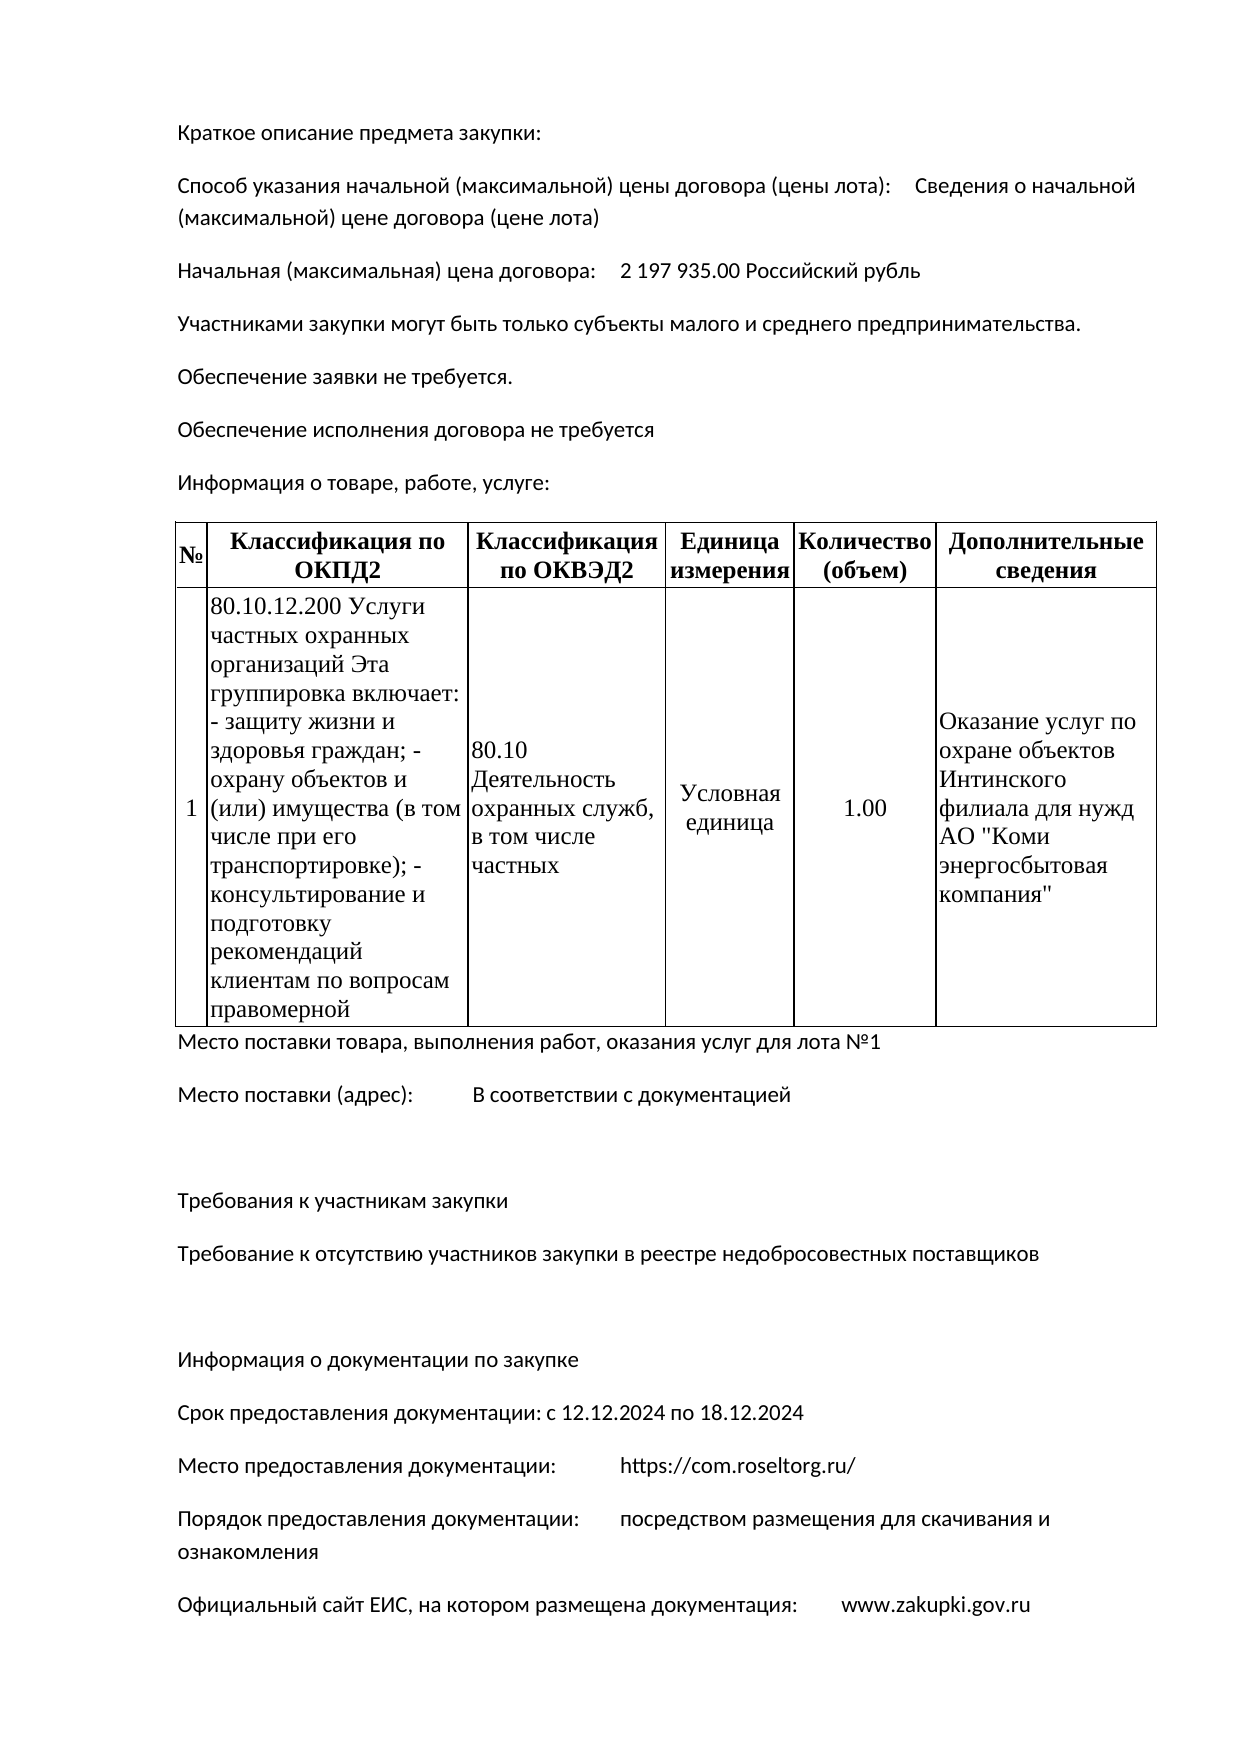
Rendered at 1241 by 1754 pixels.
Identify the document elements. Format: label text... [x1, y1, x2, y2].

text Срок предоставления документации: с 12.12.2024 по 18.12.2024 [177, 1398, 1152, 1427]
text Обеспечение заявки не требуется. [177, 362, 1152, 390]
text Место предоставления документации: https://com.roseltorg.ru/ [177, 1452, 1152, 1479]
text Начальная (максимальная) цена договора: 2 197 935.00 Российский рубль [177, 256, 1152, 284]
table_cell 80.10 Деятельность охранных служб, в том числе частных [469, 588, 665, 1026]
table_header Дополнительные сведения [937, 523, 1156, 587]
text Требование к отсутствию участников закупки в реестре недобросовестных поставщиков [177, 1239, 1152, 1267]
table_cell 1.00 [795, 588, 935, 1026]
text Порядок предоставления документации: посредством размещения для скачивания и ознакомления [177, 1504, 1152, 1565]
text Информация о документации по закупке [177, 1346, 1152, 1373]
table_cell Оказание услуг по охране объектов Интинского филиала для нужд АО "Коми энергосбытовая компания" [937, 588, 1156, 1026]
text Обеспечение исполнения договора не требуется [177, 415, 1152, 443]
table_header Количество (объем) [795, 523, 935, 587]
table_header Классификация по ОКВЭД2 [469, 523, 665, 587]
table_cell 1 [176, 588, 206, 1026]
table_header Единица измерения [666, 523, 793, 587]
text Краткое описание предмета закупки: [177, 118, 1152, 146]
text Место поставки товара, выполнения работ, оказания услуг для лота №1 [177, 1027, 1152, 1055]
text Место поставки (адрес): В соответствии с документацией [177, 1080, 1152, 1108]
text Официальный сайт ЕИС, на котором размещена документация: www.zakupki.gov.ru [177, 1590, 1152, 1618]
text Требования к участникам закупки [177, 1186, 1152, 1214]
table_cell 80.10.12.200 Услуги частных охранных организаций Эта группировка включает: - защиту жизни и здоровья граждан; - охрану объектов и (или) имущества (в том числе при его транспортировке); - консультирование и подготовку рекомендаций клиентам по вопросам правомерной [208, 588, 467, 1026]
table_cell Условная единица [666, 588, 793, 1026]
table_header Классификация по ОКПД2 [208, 523, 467, 587]
text Способ указания начальной (максимальной) цены договора (цены лота): Сведения о начальной (максимальной) цене договора (цене лота) [177, 171, 1152, 231]
text Участниками закупки могут быть только субъекты малого и среднего предпринимательства. [177, 309, 1152, 337]
text Информация о товаре, работе, услуге: [177, 468, 1152, 496]
table_header № [176, 523, 206, 587]
